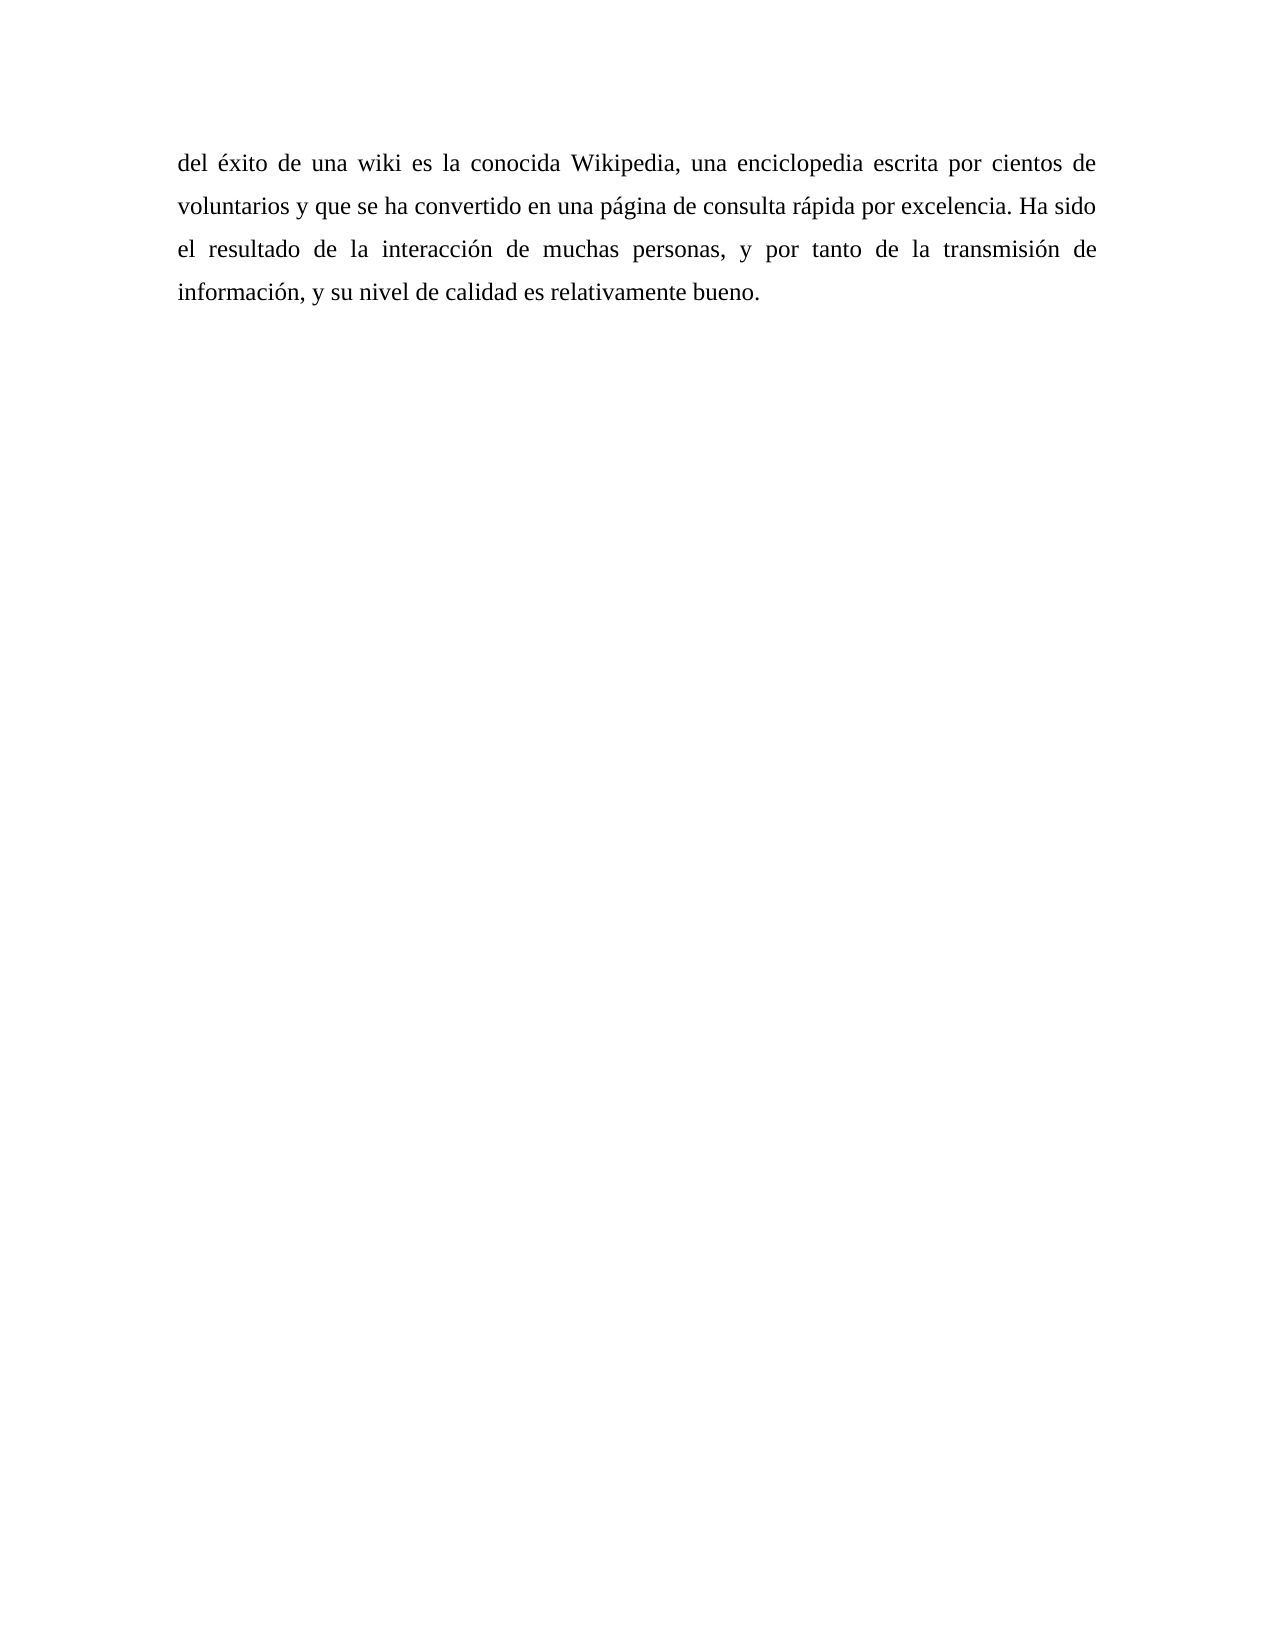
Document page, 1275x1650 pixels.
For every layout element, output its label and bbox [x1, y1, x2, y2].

text [177, 148, 1098, 306]
